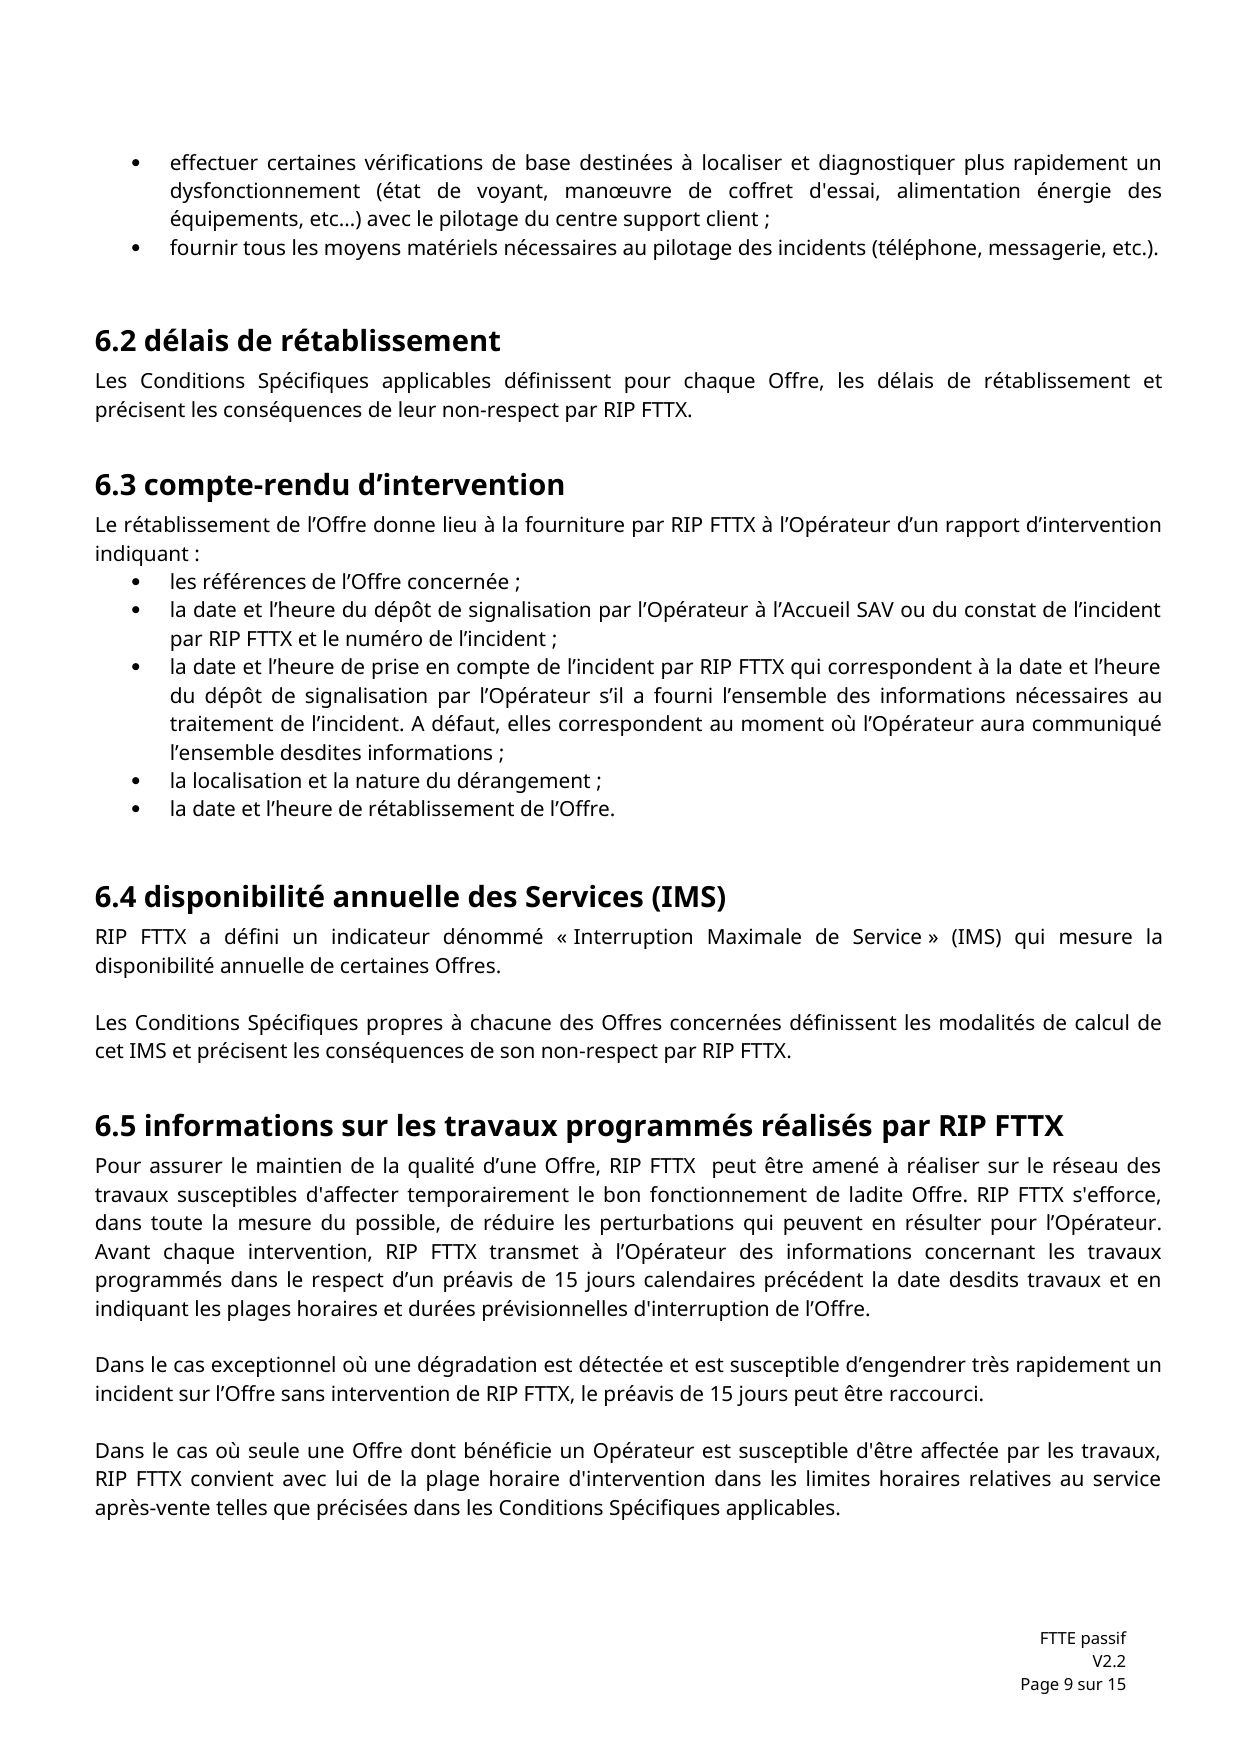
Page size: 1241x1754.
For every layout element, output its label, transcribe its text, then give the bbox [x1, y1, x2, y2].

text Le rétablissement de l’Offre donne lieu à la fourniture par RIP FTTX à l’Opérateur d’un rapport d’intervention indiquant : [94, 510, 1163, 567]
list la date et l’heure de rétablissement de l’Offre. [132, 794, 1163, 823]
subtitle informations sur les travaux programmés réalisés par RIP FTTX [94, 1106, 1163, 1145]
list la date et l’heure du dépôt de signalisation par l’Opérateur à l’Accueil SAV ou du constat de l’incident par RIP FTTX et le numéro de l’incident ; [132, 596, 1163, 652]
subtitle compte-rendu d’intervention [94, 464, 1163, 504]
list la date et l’heure de prise en compte de l’incident par RIP FTTX qui correspondent à la date et l’heure du dépôt de signalisation par l’Opérateur s’il a fourni l’ensemble des informations nécessaires au traitement de l’incident. A défaut, elles correspondent au moment où l’Opérateur aura communiqué l’ensemble desdites informations ; [132, 652, 1163, 766]
list les références de l’Offre concernée ; [132, 567, 1163, 596]
text Pour assurer le maintien de la qualité d’une Offre, RIP FTTX peut être amené à réaliser sur le réseau des travaux susceptibles d'affecter temporairement le bon fonctionnement de ladite Offre. RIP FTTX s'efforce, dans toute la mesure du possible, de réduire les perturbations qui peuvent en résulter pour l’Opérateur. Avant chaque intervention, RIP FTTX transmet à l’Opérateur des informations concernant les travaux programmés dans le respect d’un préavis de 15 jours calendaires précédent la date desdits travaux et en indiquant les plages horaires et durées prévisionnelles d'interruption de l’Offre. [94, 1151, 1163, 1322]
list fournir tous les moyens matériels nécessaires au pilotage des incidents (téléphone, messagerie, etc.). [132, 233, 1163, 261]
text RIP FTTX a défini un indicateur dénommé « Interruption Maximale de Service » (IMS) qui mesure la disponibilité annuelle de certaines Offres. [94, 922, 1163, 979]
subtitle délais de rétablissement [94, 321, 1163, 360]
text Les Conditions Spécifiques applicables définissent pour chaque Offre, les délais de rétablissement et précisent les conséquences de leur non-respect par RIP FTTX. [94, 366, 1163, 423]
list effectuer certaines vérifications de base destinées à localiser et diagnostiquer plus rapidement un dysfonctionnement (état de voyant, manœuvre de coffret d'essai, alimentation énergie des équipements, etc…) avec le pilotage du centre support client ; [132, 148, 1163, 233]
subtitle disponibilité annuelle des Services (IMS) [94, 876, 1163, 916]
text Dans le cas exceptionnel où une dégradation est détectée et est susceptible d’engendrer très rapidement un incident sur l’Offre sans intervention de RIP FTTX, le préavis de 15 jours peut être raccourci. [94, 1351, 1163, 1407]
list la localisation et la nature du dérangement ; [132, 766, 1163, 794]
text Dans le cas où seule une Offre dont bénéficie un Opérateur est susceptible d'être affectée par les travaux, RIP FTTX convient avec lui de la plage horaire d'intervention dans les limites horaires relatives au service après-vente telles que précisées dans les Conditions Spécifiques applicables. [94, 1436, 1163, 1521]
text Les Conditions Spécifiques propres à chacune des Offres concernées définissent les modalités de calcul de cet IMS et précisent les conséquences de son non-respect par RIP FTTX. [94, 1008, 1163, 1064]
